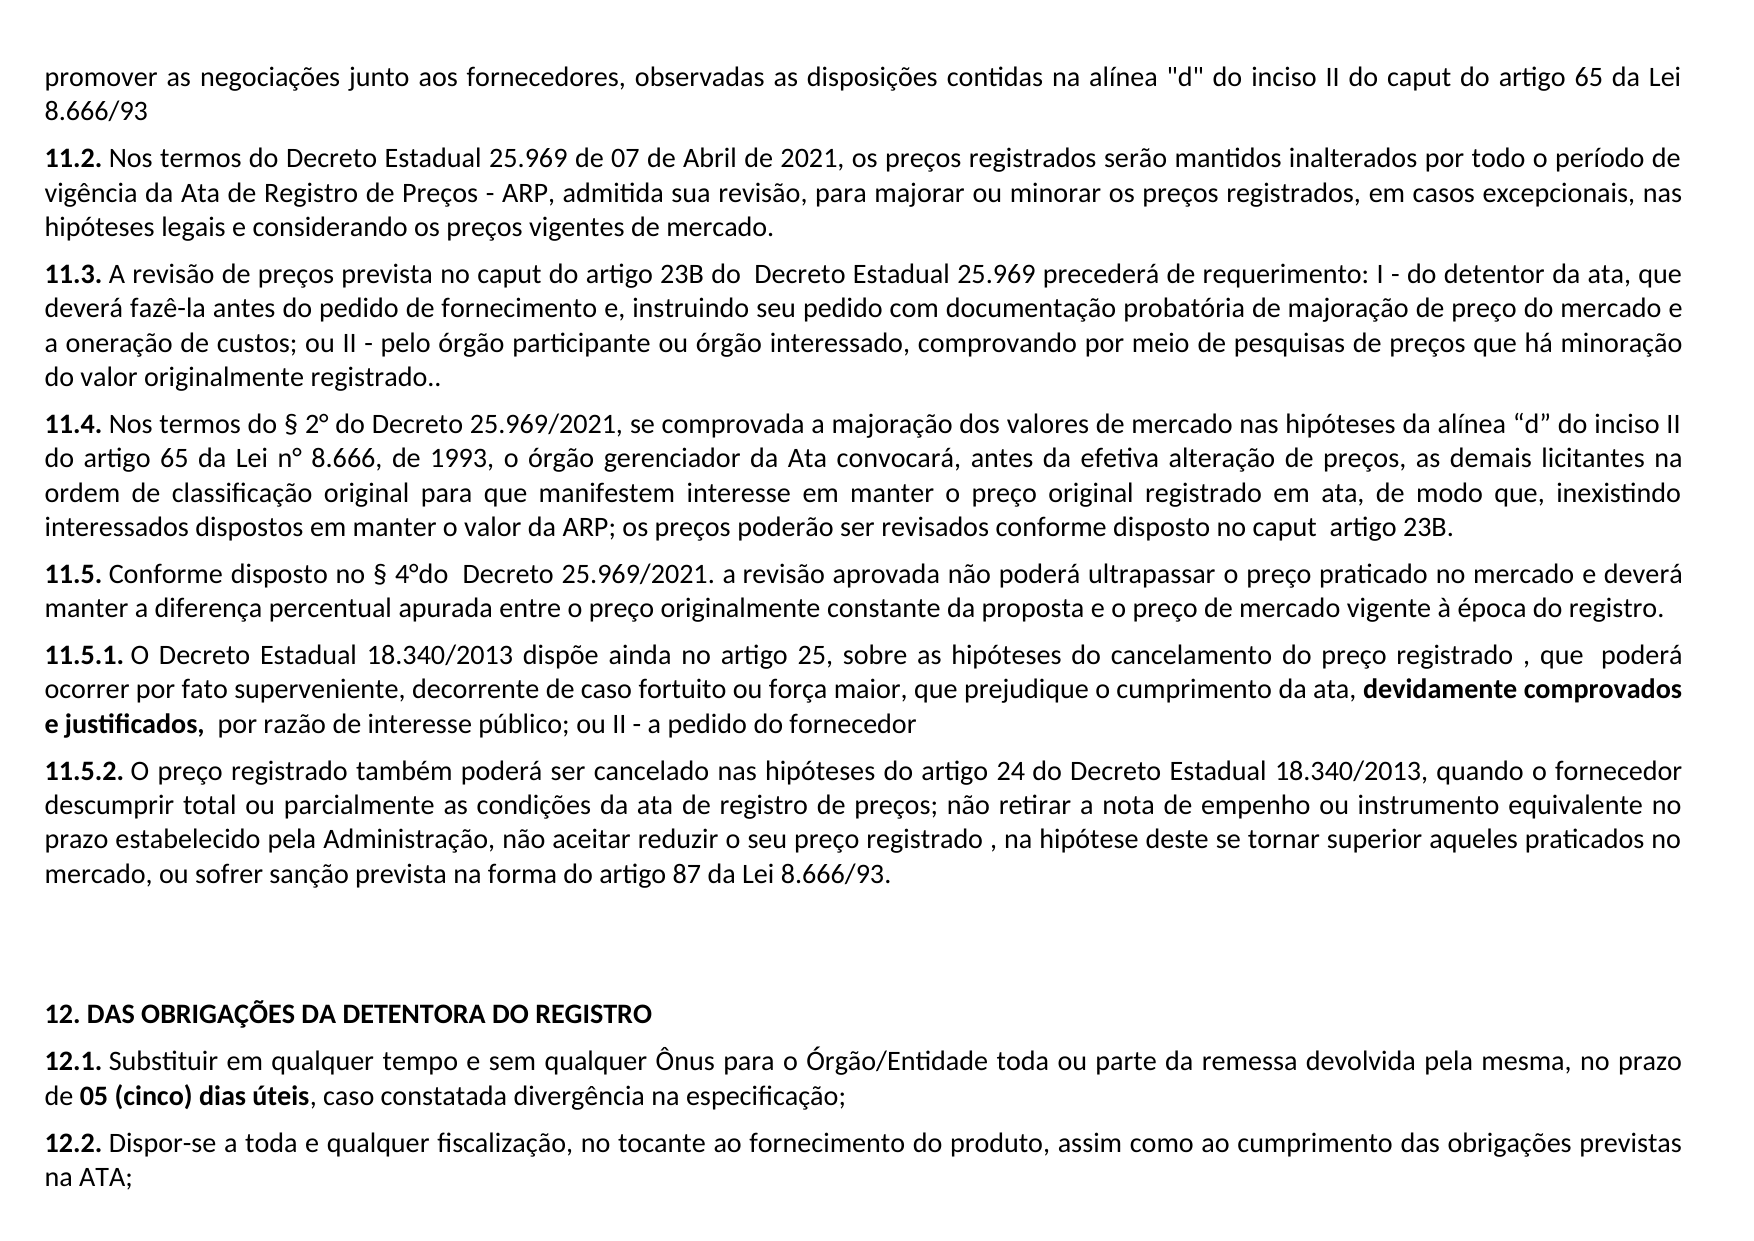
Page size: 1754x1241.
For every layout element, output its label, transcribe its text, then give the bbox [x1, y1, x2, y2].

text 11.5.1. O Decreto Estadual 18.340/2013 dispõe ainda no artigo 25, sobre as hipóteses do cancelamento do preço registrado , que poderá ocorrer por fato superveniente, decorrente de caso fortuito ou força maior, que prejudique o cumprimento da ata, devidamente comprovados e justificados, por razão de interesse público; ou II - a pedido do fornecedor [44, 637, 1682, 740]
text 11.4. Nos termos do § 2° do Decreto 25.969/2021, se comprovada a majoração dos valores de mercado nas hipóteses da alínea “d” do inciso II do artigo 65 da Lei n° 8.666, de 1993, o órgão gerenciador da Ata convocará, antes da efetiva alteração de preços, as demais licitantes na ordem de classificação original para que manifestem interesse em manter o preço original registrado em ata, de modo que, inexistindo interessados dispostos em manter o valor da ARP; os preços poderão ser revisados conforme disposto no caput artigo 23B. [44, 406, 1682, 543]
text 11.5.2. O preço registrado também poderá ser cancelado nas hipóteses do artigo 24 do Decreto Estadual 18.340/2013, quando o fornecedor descumprir total ou parcialmente as condições da ata de registro de preços; não retirar a nota de empenho ou instrumento equivalente no prazo estabelecido pela Administração, não aceitar reduzir o seu preço registrado , na hipótese deste se tornar superior aqueles praticados no mercado, ou sofrer sanção prevista na forma do artigo 87 da Lei 8.666/93. [44, 753, 1682, 890]
text 12.1. Substituir em qualquer tempo e sem qualquer Ônus para o Órgão/Entidade toda ou parte da remessa devolvida pela mesma, no prazo de 05 (cinco) dias úteis, caso constatada divergência na especificação; [44, 1043, 1682, 1112]
text 12. DAS OBRIGAÇÕES DA DETENTORA DO REGISTRO [44, 997, 1682, 1031]
text 12.2. Dispor-se a toda e qualquer fiscalização, no tocante ao fornecimento do produto, assim como ao cumprimento das obrigações previstas na ATA; [44, 1125, 1682, 1193]
text 11.3. A revisão de preços prevista no caput do artigo 23B do Decreto Estadual 25.969 precederá de requerimento: I - do detentor da ata, que deverá fazê-la antes do pedido de fornecimento e, instruindo seu pedido com documentação probatória de majoração de preço do mercado e a oneração de custos; ou II - pelo órgão participante ou órgão interessado, comprovando por meio de pesquisas de preços que há minoração do valor originalmente registrado.. [44, 256, 1682, 393]
text 11.2. Nos termos do Decreto Estadual 25.969 de 07 de Abril de 2021, os preços registrados serão mantidos inalterados por todo o período de vigência da Ata de Registro de Preços - ARP, admitida sua revisão, para majorar ou minorar os preços registrados, em casos excepcionais, nas hipóteses legais e considerando os preços vigentes de mercado. [44, 140, 1682, 243]
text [44, 59, 1682, 128]
text 11.5. Conforme disposto no § 4°do Decreto 25.969/2021. a revisão aprovada não poderá ultrapassar o preço praticado no mercado e deverá manter a diferença percentual apurada entre o preço originalmente constante da proposta e o preço de mercado vigente à época do registro. [44, 556, 1682, 625]
